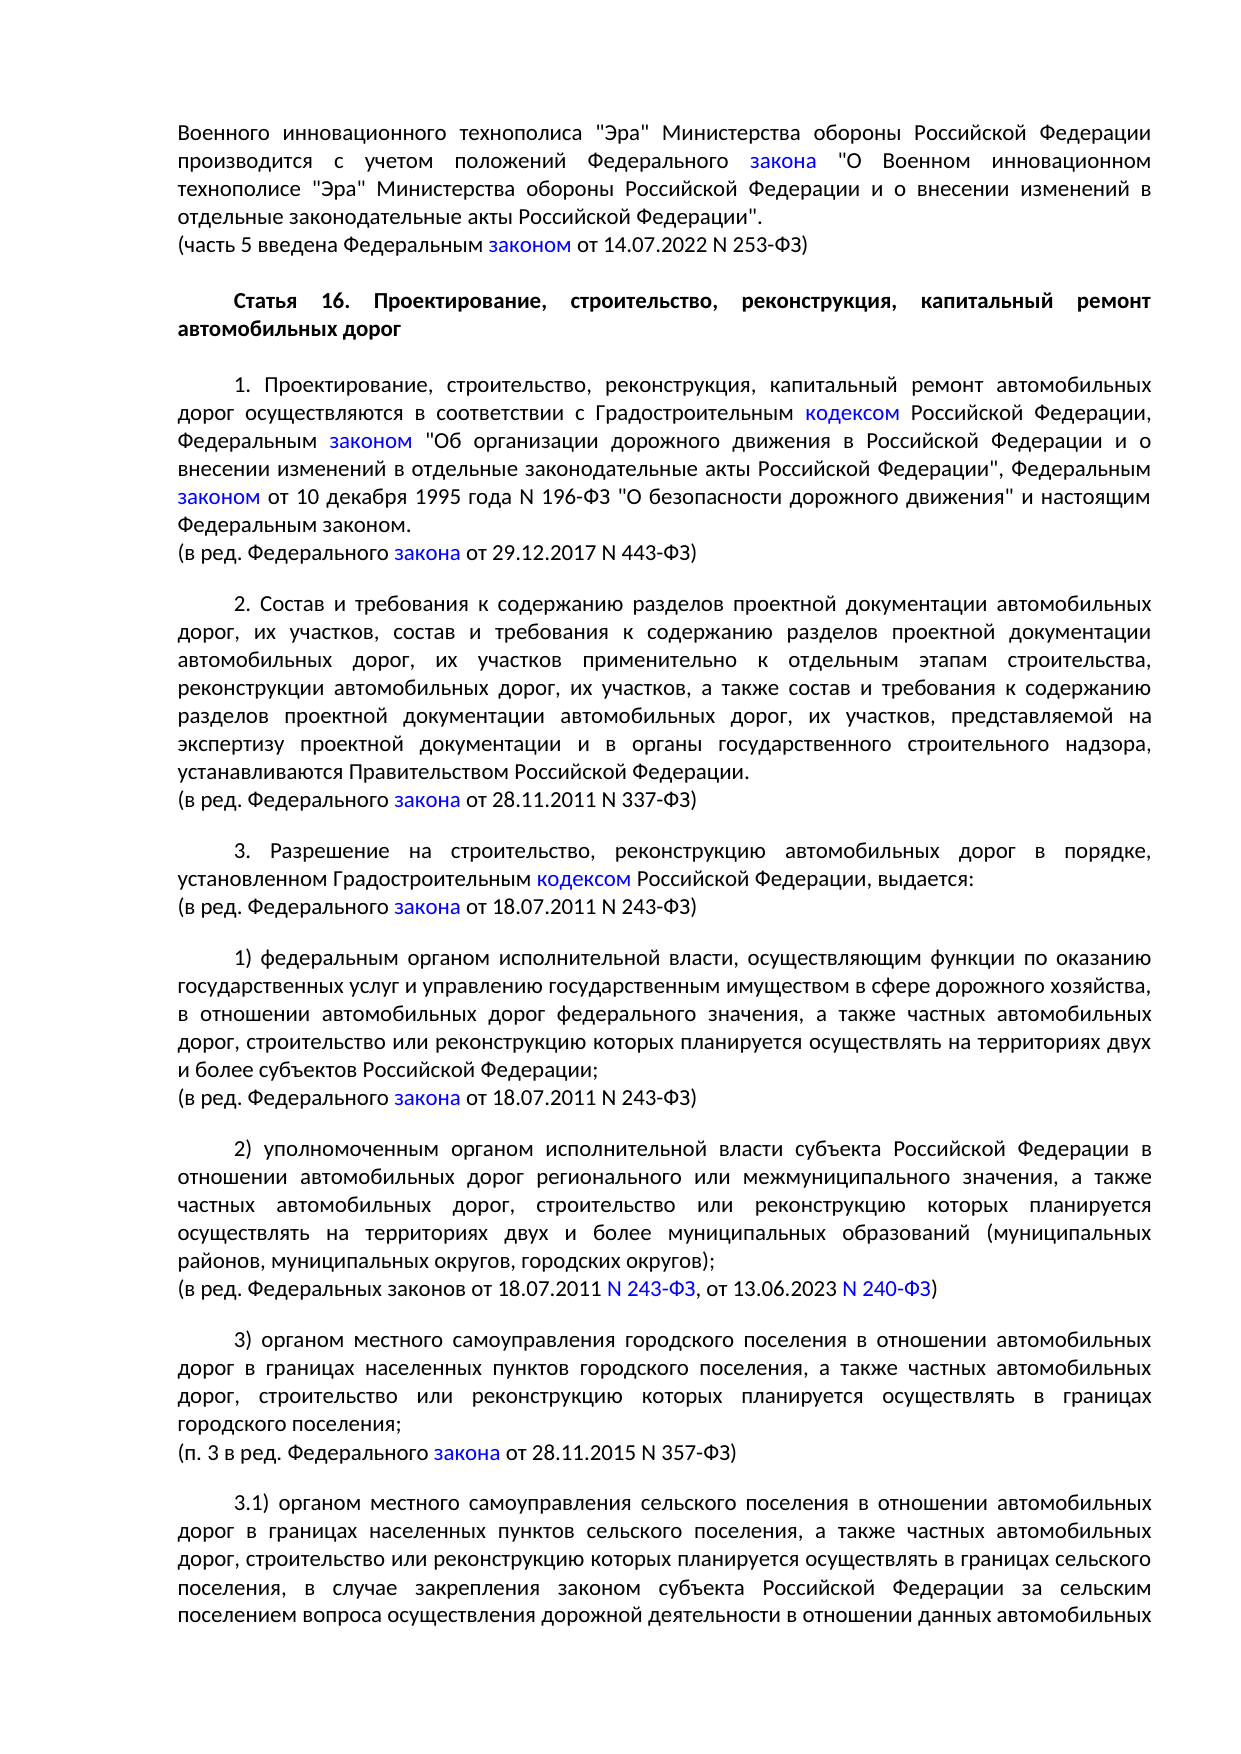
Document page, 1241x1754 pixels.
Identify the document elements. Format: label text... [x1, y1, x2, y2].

text (в ред. Федерального закона от 28.11.2011 N 337-ФЗ) [177, 786, 1152, 813]
title Статья 16. Проектирование, строительство, реконструкция, капитальный ремонт автомобильных дорог [177, 286, 1152, 342]
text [177, 118, 1152, 230]
text (часть 5 введена Федеральным законом от 14.07.2022 N 253-ФЗ) [177, 230, 1152, 258]
text 2. Состав и требования к содержанию разделов проектной документации автомобильных дорог, их участков, состав и требования к содержанию разделов проектной документации автомобильных дорог, их участков применительно к отдельным этапам строительства, реконструкции автомобильных дорог, их участков, а также состав и требования к содержанию разделов проектной документации автомобильных дорог, их участков, представляемой на экспертизу проектной документации и в органы государственного строительного надзора, устанавливаются Правительством Российской Федерации. [177, 589, 1152, 786]
text (п. 3 в ред. Федерального закона от 28.11.2015 N 357-ФЗ) [177, 1438, 1152, 1466]
text (в ред. Федерального закона от 18.07.2011 N 243-ФЗ) [177, 892, 1152, 921]
text 3. Разрешение на строительство, реконструкцию автомобильных дорог в порядке, установленном Градостроительным кодексом Российской Федерации, выдается: [177, 836, 1152, 892]
text 1. Проектирование, строительство, реконструкция, капитальный ремонт автомобильных дорог осуществляются в соответствии с Градостроительным кодексом Российской Федерации, Федеральным законом "Об организации дорожного движения в Российской Федерации и о внесении изменений в отдельные законодательные акты Российской Федерации", Федеральным законом от 10 декабря 1995 года N 196-ФЗ "О безопасности дорожного движения" и настоящим Федеральным законом. [177, 370, 1152, 538]
text (в ред. Федерального закона от 18.07.2011 N 243-ФЗ) [177, 1083, 1152, 1112]
text (в ред. Федеральных законов от 18.07.2011 N 243-ФЗ, от 13.06.2023 N 240-ФЗ) [177, 1274, 1152, 1303]
text 1) федеральным органом исполнительной власти, осуществляющим функции по оказанию государственных услуг и управлению государственным имуществом в сфере дорожного хозяйства, в отношении автомобильных дорог федерального значения, а также частных автомобильных дорог, строительство или реконструкцию которых планируется осуществлять на территориях двух и более субъектов Российской Федерации; [177, 943, 1152, 1083]
text 2) уполномоченным органом исполнительной власти субъекта Российской Федерации в отношении автомобильных дорог регионального или межмуниципального значения, а также частных автомобильных дорог, строительство или реконструкцию которых планируется осуществлять на территориях двух и более муниципальных образований (муниципальных районов, муниципальных округов, городских округов); [177, 1134, 1152, 1274]
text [177, 1488, 1152, 1629]
text 3) органом местного самоуправления городского поселения в отношении автомобильных дорог в границах населенных пунктов городского поселения, а также частных автомобильных дорог, строительство или реконструкцию которых планируется осуществлять в границах городского поселения; [177, 1326, 1152, 1438]
text (в ред. Федерального закона от 29.12.2017 N 443-ФЗ) [177, 538, 1152, 566]
